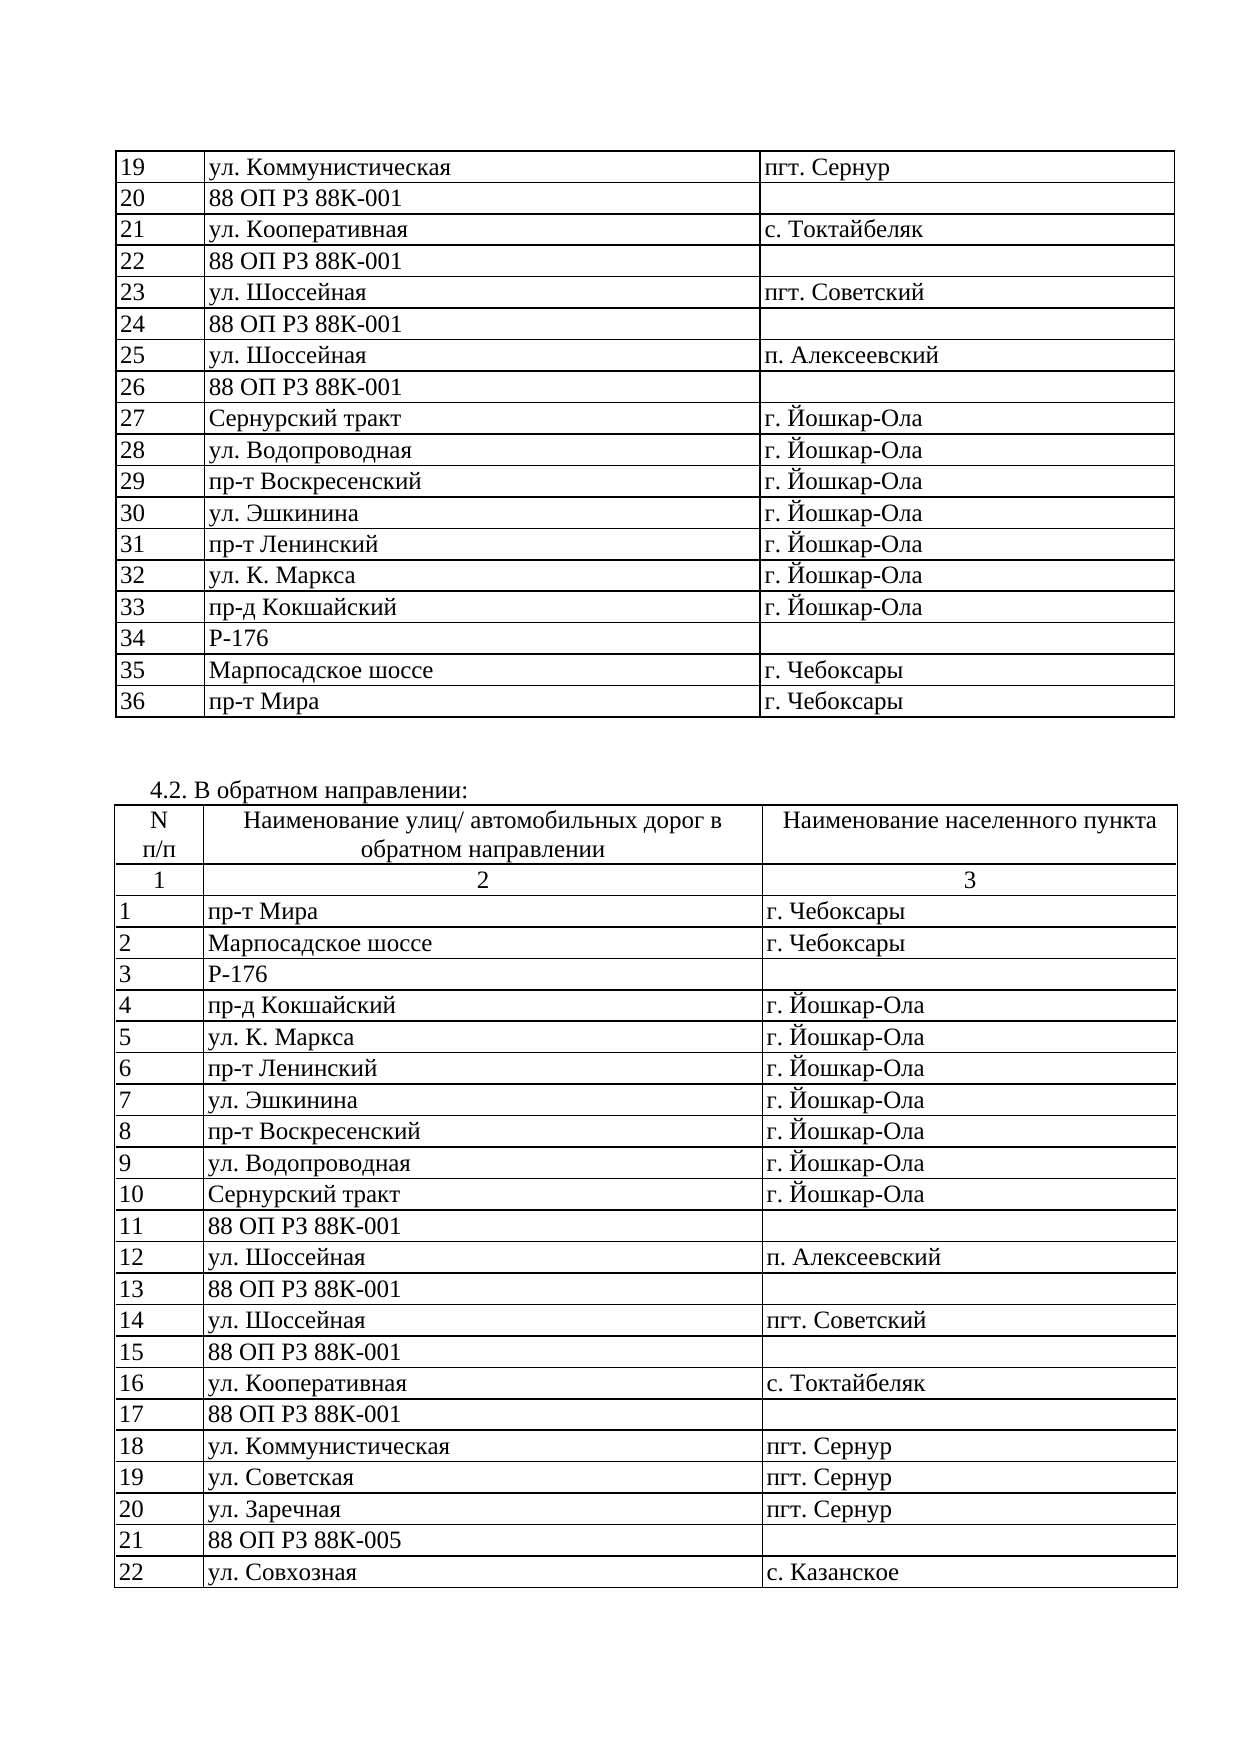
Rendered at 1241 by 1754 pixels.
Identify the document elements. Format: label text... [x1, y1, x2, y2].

table_cell ул. Водопроводная [204, 1148, 762, 1178]
table_cell г. Йошкар-Ола [761, 561, 1174, 590]
table_cell г. Йошкар-Ола [763, 989, 1177, 1020]
table_cell 25 [117, 340, 204, 370]
table_cell ул. Шоссейная [205, 277, 759, 307]
table_cell [761, 623, 1174, 653]
table_cell 2 [115, 927, 203, 957]
table_cell пгт. Сернур [763, 1461, 1177, 1492]
table_cell пр-т Воскресенский [204, 1116, 762, 1146]
table_cell 1 [115, 864, 203, 894]
table_cell ул. Эшкинина [205, 498, 759, 527]
table_cell 88 ОП РЗ 88К-001 [204, 1400, 762, 1429]
table_cell 1 [115, 896, 203, 926]
table_cell ул. Кооперативная [204, 1368, 762, 1398]
table_cell 5 [115, 1021, 203, 1052]
table_cell пр-т Воскресенский [205, 466, 759, 496]
table_cell ул. Шоссейная [204, 1242, 762, 1272]
table_cell 2 [204, 865, 762, 894]
table_cell 6 [115, 1053, 203, 1083]
table_cell 3 [763, 863, 1177, 894]
table_cell 8 [115, 1116, 203, 1146]
table_cell Сернурский тракт [204, 1179, 762, 1209]
table_cell 10 [115, 1179, 203, 1209]
table_cell г. Йошкар-Ола [763, 1178, 1177, 1209]
table_cell 16 [115, 1368, 203, 1398]
table_cell 31 [117, 529, 204, 559]
table_cell г. Йошкар-Ола [761, 466, 1174, 496]
table_cell ул. Советская [204, 1462, 762, 1492]
table_cell пгт. Сернур [763, 1429, 1177, 1461]
table_cell 29 [117, 466, 204, 496]
table_cell пр-д Кокшайский [205, 592, 759, 622]
table_cell 22 [115, 1556, 203, 1587]
table_cell 14 [115, 1305, 203, 1335]
table_cell 30 [117, 498, 204, 527]
table_cell пр-т Ленинский [204, 1053, 762, 1083]
table_cell 13 [115, 1273, 203, 1303]
table_cell пгт. Сернур [763, 1492, 1177, 1524]
table_cell г. Йошкар-Ола [761, 435, 1174, 464]
table_cell 26 [117, 372, 204, 402]
table_cell с. Токтайбеляк [763, 1366, 1177, 1398]
table_cell г. Чебоксары [761, 655, 1174, 685]
table_cell ул. Кооперативная [205, 215, 759, 244]
table_cell г. Чебоксары [761, 686, 1174, 716]
table_cell 28 [117, 435, 204, 464]
table_cell [763, 1398, 1177, 1429]
table_cell г. Йошкар-Ола [761, 403, 1174, 433]
table_cell 88 ОП РЗ 88К-001 [205, 309, 759, 339]
table_cell [763, 1209, 1177, 1241]
table_cell 19 [115, 1462, 203, 1492]
table_cell Марпосадское шоссе [204, 928, 762, 957]
table_cell ул. Шоссейная [205, 340, 759, 370]
table_cell пгт. Советский [761, 277, 1174, 307]
table_cell ул. Коммунистическая [204, 1431, 762, 1461]
table_cell пр-д Кокшайский [204, 991, 762, 1020]
table_cell Сернурский тракт [205, 403, 759, 433]
table_cell г. Йошкар-Ола [763, 1020, 1177, 1052]
table_cell г. Йошкар-Ола [761, 592, 1174, 622]
table_cell ул. Заречная [204, 1494, 762, 1524]
table_cell п. Алексеевский [761, 340, 1174, 370]
table_cell г. Йошкар-Ола [763, 1052, 1177, 1083]
table_cell [763, 1272, 1177, 1303]
table_cell Марпосадское шоссе [205, 655, 759, 685]
table_cell 9 [115, 1147, 203, 1178]
table_cell 88 ОП РЗ 88К-001 [205, 372, 759, 402]
table_cell с. Казанское [763, 1555, 1177, 1587]
table_cell 32 [117, 561, 204, 590]
table_cell 33 [117, 592, 204, 622]
table_cell г. Йошкар-Ола [761, 498, 1174, 527]
table_header Наименование улиц/ автомобильных дорог в обратном направлении [204, 806, 762, 863]
table_cell 12 [115, 1242, 203, 1272]
table_cell [761, 309, 1174, 339]
table_cell ул. К. Маркса [204, 1022, 762, 1052]
table_cell Р-176 [205, 623, 759, 653]
table_cell [763, 1524, 1177, 1555]
table_cell 34 [117, 623, 204, 653]
table_cell г. Йошкар-Ола [763, 1083, 1177, 1115]
table_cell 11 [115, 1210, 203, 1241]
table_cell 21 [115, 1525, 203, 1555]
table_cell г. Йошкар-Ола [763, 1146, 1177, 1178]
table_cell 88 ОП РЗ 88К-001 [205, 246, 759, 276]
table_cell 88 ОП РЗ 88К-001 [204, 1337, 762, 1366]
table_cell [761, 183, 1174, 213]
table_cell 35 [117, 655, 204, 685]
table_cell с. Токтайбеляк [761, 215, 1174, 244]
table_cell 27 [117, 403, 204, 433]
table_cell 21 [117, 215, 204, 244]
table_cell 24 [117, 309, 204, 339]
table_cell ул. Шоссейная [204, 1305, 762, 1335]
table_cell 20 [115, 1493, 203, 1524]
table_cell 22 [117, 246, 204, 276]
table_cell 23 [117, 277, 204, 307]
table_cell 20 [117, 183, 204, 213]
table_cell [763, 958, 1177, 989]
table_cell 7 [115, 1084, 203, 1115]
table_cell ул. Водопроводная [205, 435, 759, 464]
table_cell 88 ОП РЗ 88К-001 [205, 183, 759, 213]
table_header N п/п [115, 806, 203, 863]
table_cell г. Чебоксары [763, 895, 1177, 926]
table_cell пр-т Мира [205, 686, 759, 716]
table_cell г. Йошкар-Ола [763, 1115, 1177, 1146]
table_cell 88 ОП РЗ 88К-001 [204, 1274, 762, 1303]
table_cell г. Йошкар-Ола [761, 529, 1174, 559]
table_cell ул. Коммунистическая [205, 152, 759, 181]
table_header Наименование населенного пункта [763, 806, 1177, 863]
table_cell ул. Эшкинина [204, 1085, 762, 1115]
table_cell пгт. Сернур [761, 152, 1174, 181]
table_cell пр-т Ленинский [205, 529, 759, 559]
table_cell ул. К. Маркса [205, 561, 759, 590]
table_cell г. Чебоксары [763, 926, 1177, 957]
table_cell 15 [115, 1336, 203, 1366]
table_cell [761, 246, 1174, 276]
table_cell [761, 372, 1174, 402]
table_cell 88 ОП РЗ 88К-001 [204, 1211, 762, 1241]
table_cell [763, 1335, 1177, 1366]
table_cell пгт. Советский [763, 1304, 1177, 1335]
table_cell 18 [115, 1430, 203, 1461]
table_cell 3 [115, 959, 203, 989]
table_cell 19 [117, 152, 204, 181]
table_cell п. Алексеевский [763, 1241, 1177, 1272]
table_cell ул. Совхозная [204, 1557, 762, 1587]
table_cell Р-176 [204, 959, 762, 989]
table_cell 88 ОП РЗ 88К-005 [204, 1525, 762, 1555]
table_cell 17 [115, 1399, 203, 1429]
table_cell 36 [117, 686, 204, 716]
table_cell пр-т Мира [204, 896, 762, 926]
text 4.2. В обратном направлении: [150, 775, 1090, 804]
table_cell 4 [115, 990, 203, 1020]
